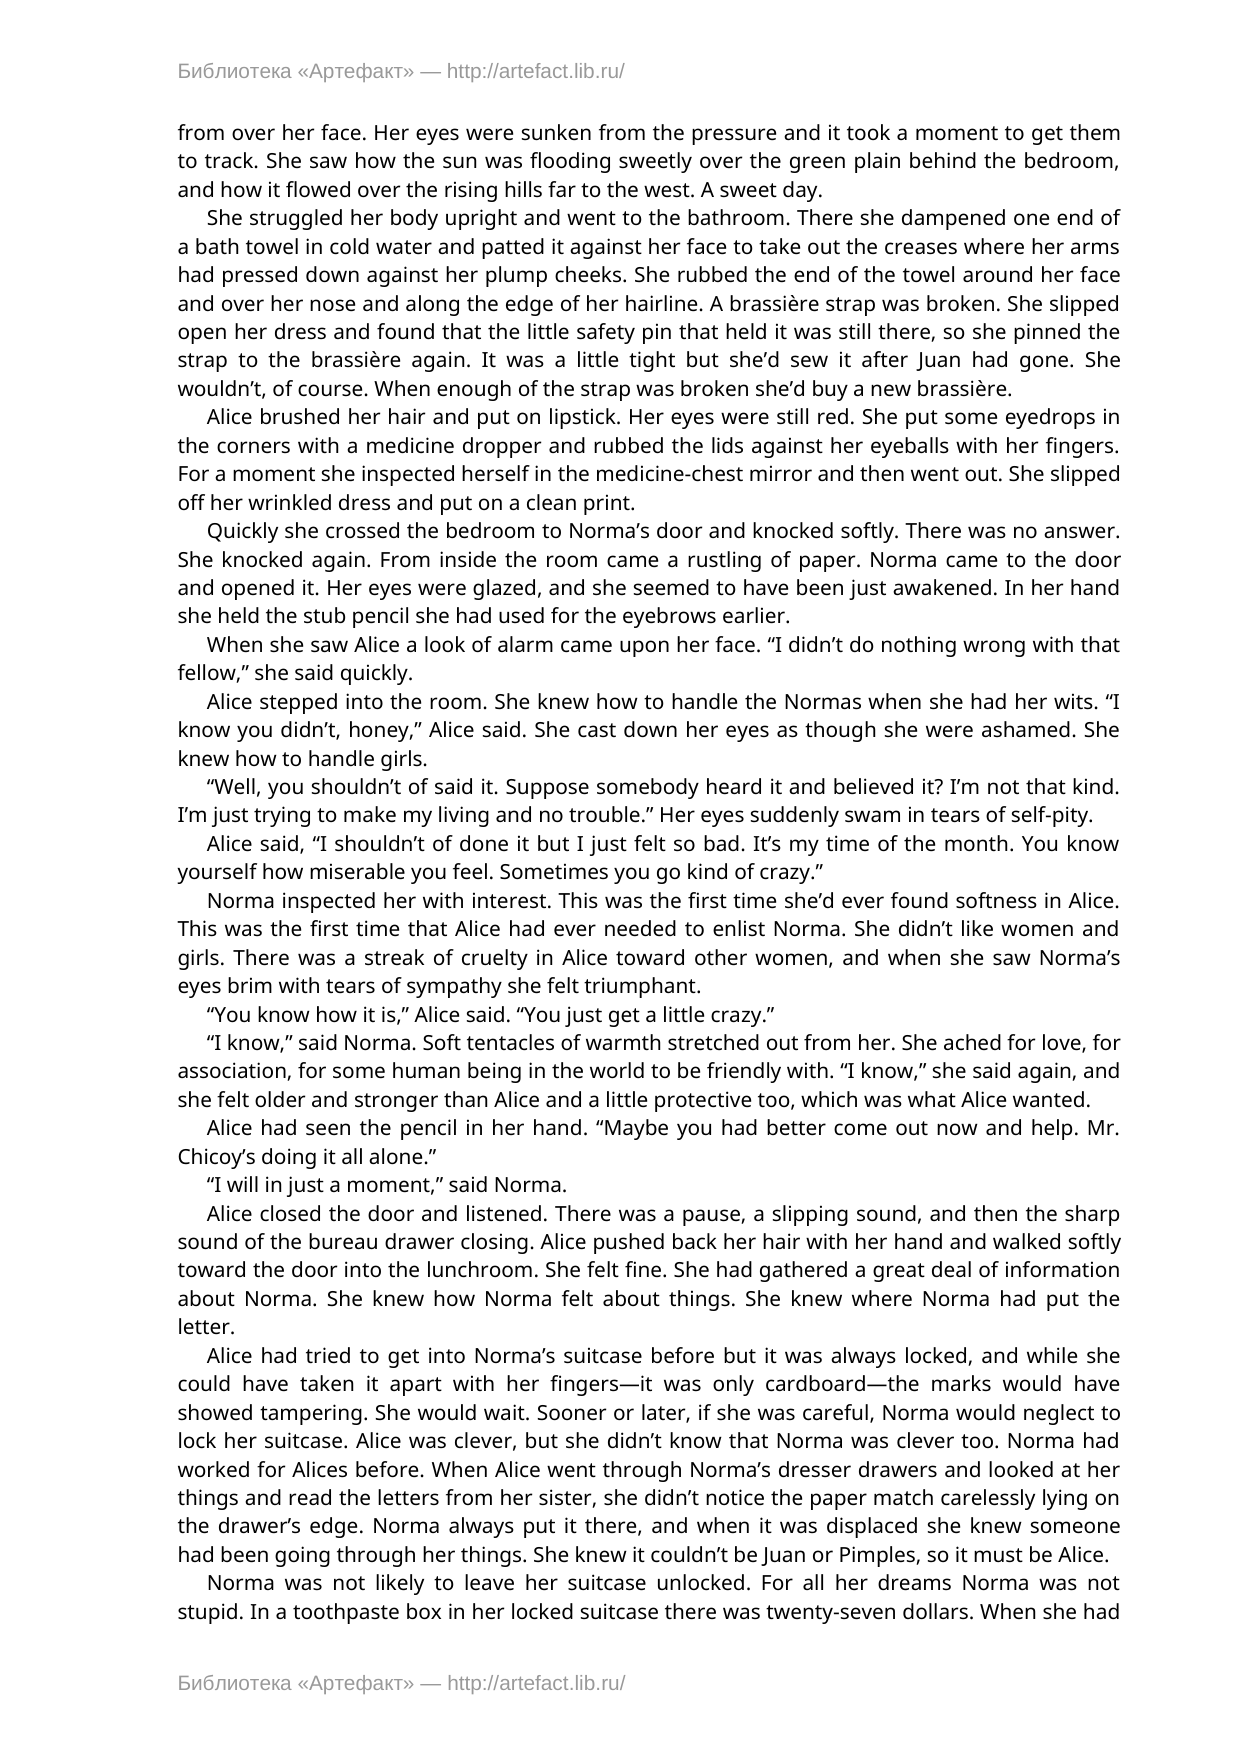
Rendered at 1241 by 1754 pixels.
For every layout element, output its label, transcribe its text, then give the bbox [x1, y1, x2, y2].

text Quickly she crossed the bedroom to Norma’s door and knocked softly. There was no answer. She knocked again. From inside the room came a rustling of paper. Norma came to the door and opened it. Her eyes were glazed, and she seemed to have been just awakened. In her hand she held the stub pencil she had used for the eyebrows earlier. [177, 516, 1122, 630]
text Alice had seen the pencil in her hand. “Maybe you had better come out now and help. Mr. Chicoy’s doing it all alone.” [177, 1113, 1122, 1170]
text “You know how it is,” Alice said. “You just get a little crazy.” [177, 1000, 1122, 1028]
text Norma inspected her with interest. This was the first time she’d ever found softness in Alice. This was the first time that Alice had ever needed to enlist Norma. She didn’t like women and girls. There was a streak of cruelty in Alice toward other women, and when she saw Norma’s eyes brim with tears of sympathy she felt triumphant. [177, 886, 1122, 1000]
text Alice brushed her hair and put on lipstick. Her eyes were still red. She put some eyedrops in the corners with a medicine dropper and rubbed the lids against her eyeballs with her fingers. For a moment she inspected herself in the medicine-chest mirror and then went out. She slipped off her wrinkled dress and put on a clean print. [177, 402, 1122, 516]
text “I will in just a moment,” said Norma. [177, 1170, 1122, 1199]
text Alice had tried to get into Norma’s suitcase before but it was always locked, and while she could have taken it apart with her fingers—it was only cardboard—the marks would have showed tampering. She would wait. Sooner or later, if she was careful, Norma would neglect to lock her suitcase. Alice was clever, but she didn’t know that Norma was clever too. Norma had worked for Alices before. When Alice went through Norma’s dresser drawers and looked at her things and read the letters from her sister, she didn’t notice the paper match carelessly lying on the drawer’s edge. Norma always put it there, and when it was displaced she knew someone had been going through her things. She knew it couldn’t be Juan or Pimples, so it must be Alice. [177, 1341, 1122, 1568]
text When she saw Alice a look of alarm came upon her face. “I didn’t do nothing wrong with that fellow,” she said quickly. [177, 630, 1122, 687]
text Alice closed the door and listened. There was a pause, a slipping sound, and then the sharp sound of the bureau drawer closing. Alice pushed back her hair with her hand and walked softly toward the door into the lunchroom. She felt fine. She had gathered a great deal of information about Norma. She knew how Norma felt about things. She knew where Norma had put the letter. [177, 1199, 1122, 1341]
text Alice said, “I shouldn’t of done it but I just felt so bad. It’s my time of the month. You know yourself how miserable you feel. Sometimes you go kind of crazy.” [177, 829, 1122, 886]
text “Well, you shouldn’t of said it. Suppose somebody heard it and believed it? I’m not that kind. I’m just trying to make my living and no trouble.” Her eyes suddenly swam in tears of self-pity. [177, 772, 1122, 829]
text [177, 118, 1122, 203]
text “I know,” said Norma. Soft tentacles of warmth stretched out from her. She ached for love, for association, for some human being in the world to be friendly with. “I know,” she said again, and she felt older and stronger than Alice and a little protective too, which was what Alice wanted. [177, 1028, 1122, 1113]
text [177, 1568, 1122, 1625]
text She struggled her body upright and went to the bathroom. There she dampened one end of a bath towel in cold water and patted it against her face to take out the creases where her arms had pressed down against her plump cheeks. She rubbed the end of the towel around her face and over her nose and along the edge of her hairline. A brassière strap was broken. She slipped open her dress and found that the little safety pin that held it was still there, so she pinned the strap to the brassière again. It was a little tight but she’d sew it after Juan had gone. She wouldn’t, of course. When enough of the strap was broken she’d buy a new brassière. [177, 203, 1122, 402]
text Alice stepped into the room. She knew how to handle the Normas when she had her wits. “I know you didn’t, honey,” Alice said. She cast down her eyes as though she were ashamed. She knew how to handle girls. [177, 687, 1122, 772]
